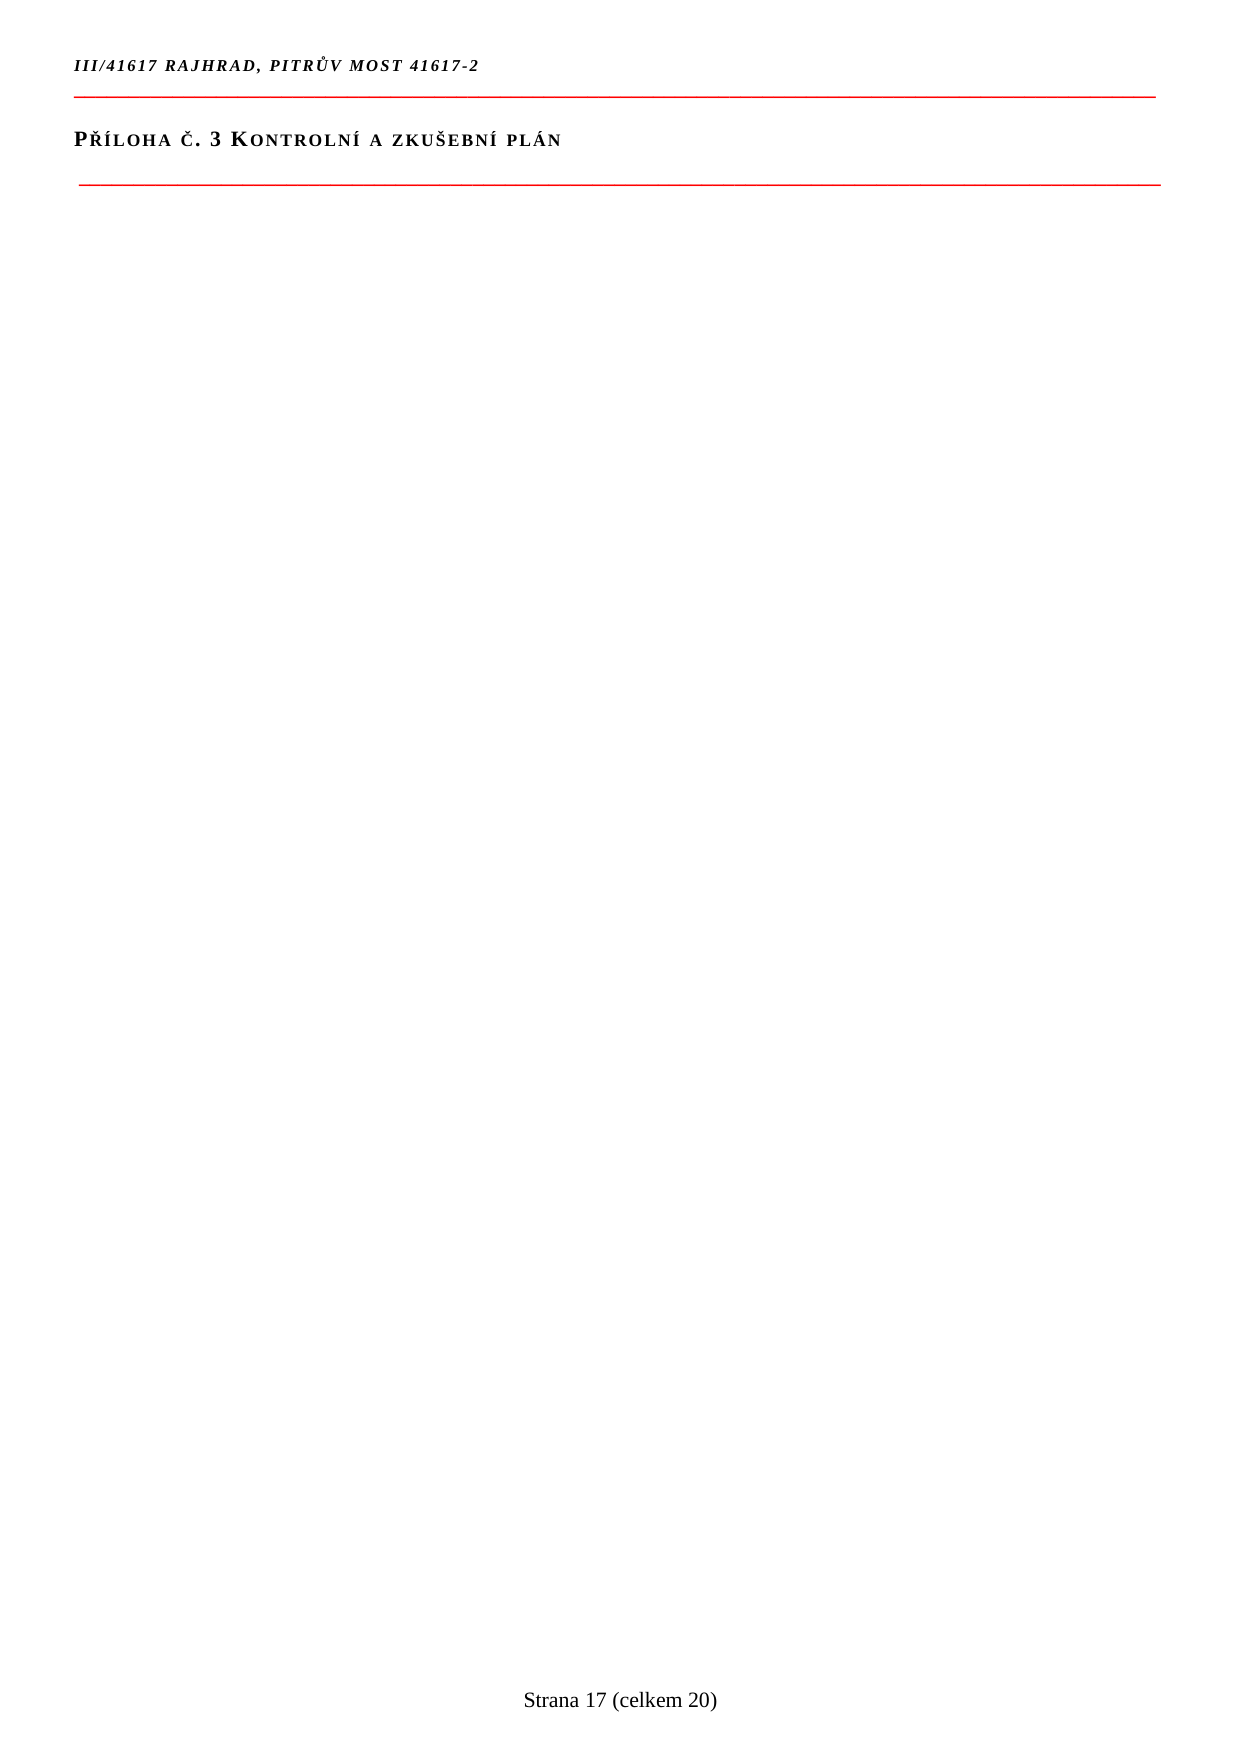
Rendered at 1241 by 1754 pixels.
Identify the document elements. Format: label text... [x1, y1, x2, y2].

text ___________________________________________________________________________________________________ [74, 163, 1167, 189]
text Příloha č. 3 Kontrolní a zkušební plán [74, 126, 1167, 151]
